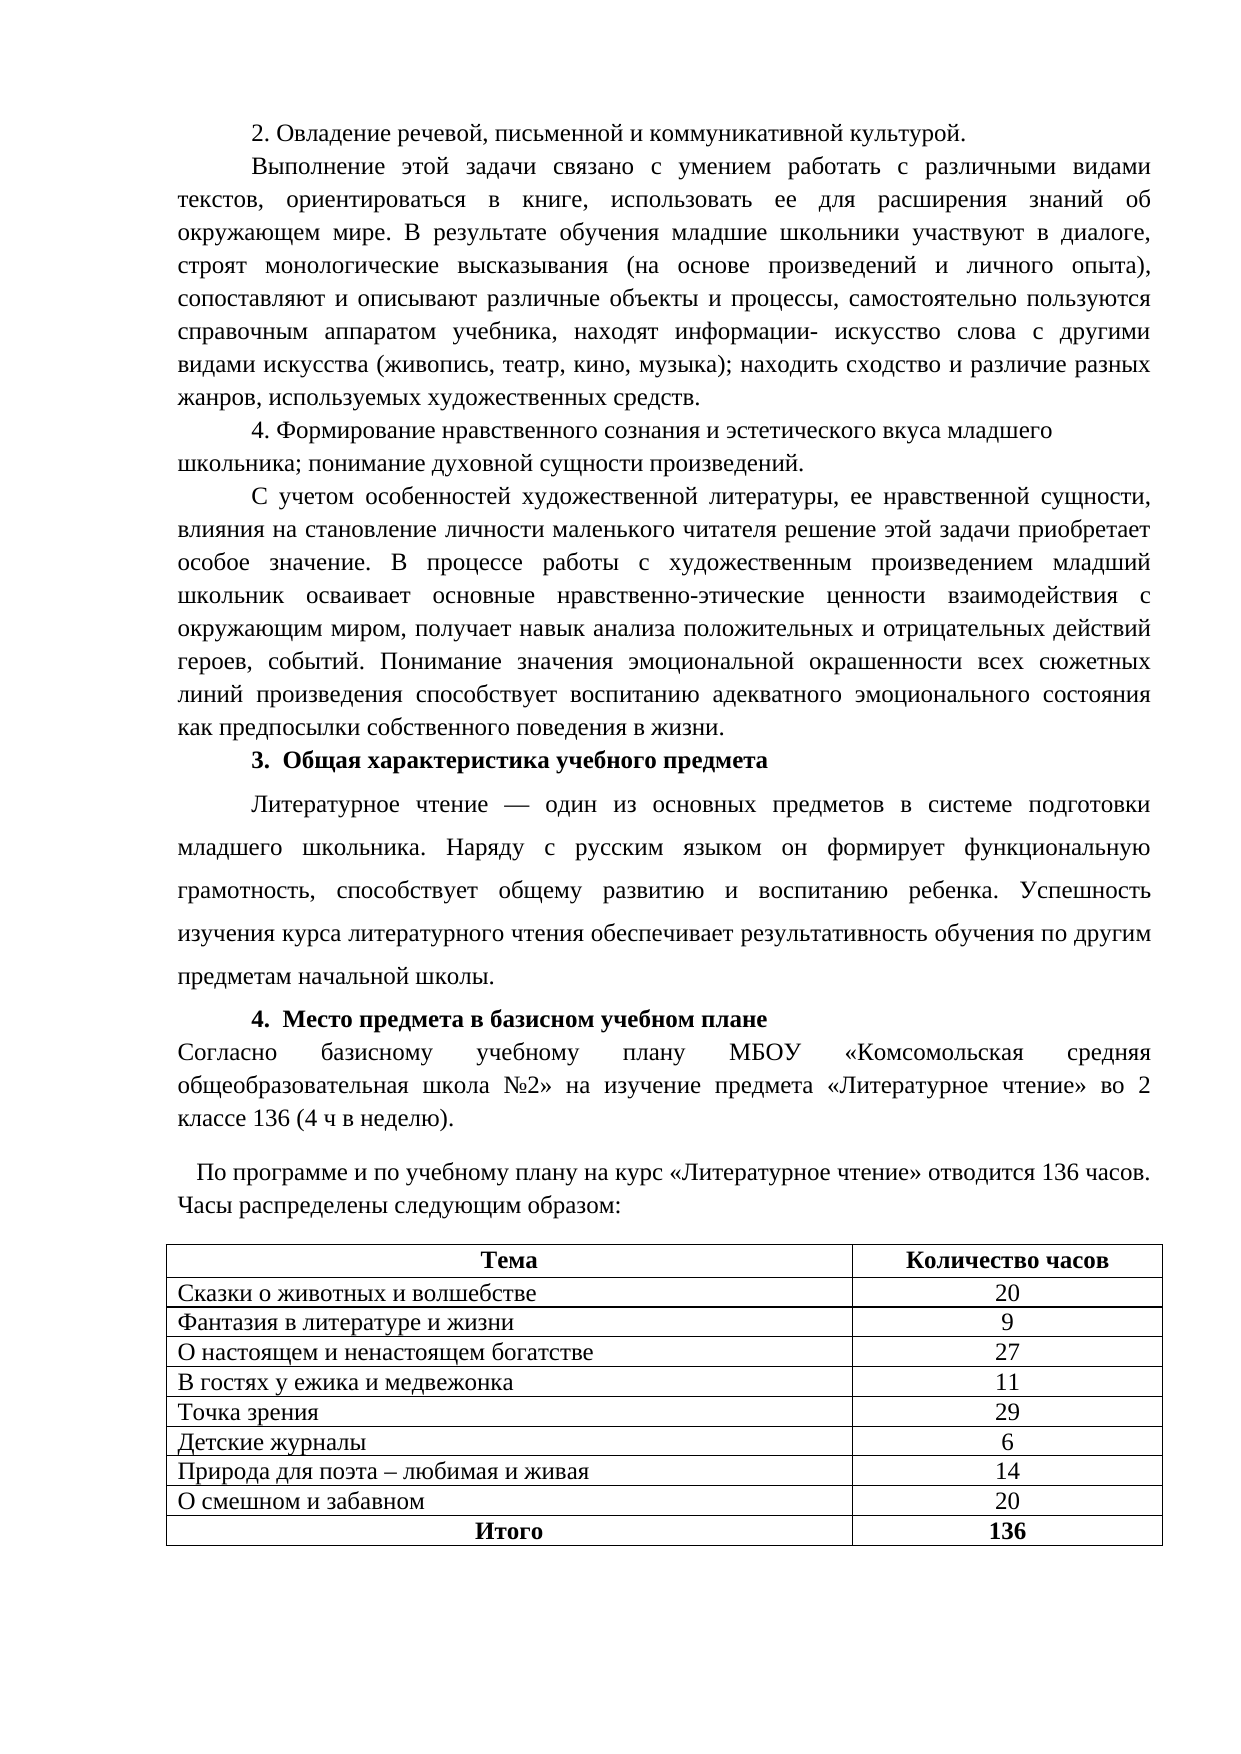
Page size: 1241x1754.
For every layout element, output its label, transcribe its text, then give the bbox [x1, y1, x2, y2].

text Согласно базисному учебному плану МБОУ «Комсомольская средняя общеобразовательная школа №2» на изучение предмета «Литературное чтение» во 2 классе 136 (4 ч в неделю). [177, 1037, 1152, 1132]
table_cell Фантазия в литературе и жизни [167, 1308, 852, 1336]
table_cell Сказки о животных и волшебстве [167, 1278, 852, 1306]
text Выполнение этой задачи связано с умением работать с различными видами текстов, ориентироваться в книге, использовать ее для расширения знаний об окружающем мире. В результате обучения младшие школьники участвуют в диалоге, строят монологические высказывания (на основе произведений и личного опыта), сопоставляют и описывают различные объекты и процессы, самостоятельно пользуются справочным аппаратом учебника, находят информации- искусство слова с другими видами искусства (живопись, театр, кино, музыка); находить сходство и различие разных жанров, используемых художественных средств. [177, 151, 1152, 411]
table_header Количество часов [853, 1245, 1162, 1277]
text Литературное чтение — один из основных предметов в системе подготовки младшего школьника. Наряду с русским языком он формирует функциональную грамотность, способствует общему развитию и воспитанию ребенка. Успешность изучения курса литературного чтения обеспечивает результативность обучения по другим предметам начальной школы. [177, 789, 1152, 990]
table_cell 29 [853, 1397, 1162, 1426]
table_cell О смешном и забавном [167, 1486, 852, 1515]
table_cell 20 [853, 1278, 1162, 1306]
text 3. Общая характеристика учебного предмета [177, 746, 1152, 774]
text По программе и по учебному плану на курс «Литературное чтение» отводится 136 часов. Часы распределены следующим образом: [177, 1157, 1152, 1219]
table_cell В гостях у ежика и медвежонка [167, 1367, 852, 1396]
table_cell 20 [853, 1486, 1162, 1515]
text 4. Место предмета в базисном учебном плане [177, 1004, 1152, 1033]
text С учетом особенностей художественной литературы, ее нравственной сущности, влияния на становление личности маленького читателя решение этой задачи приобретает особое значение. В процессе работы с художественным произведением младший школьник осваивает основные нравственно-этические ценности взаимодействия с окружающим миром, получает навык анализа положительных и отрицательных действий героев, событий. Понимание значения эмоциональной окрашенности всех сюжетных линий произведения способствует воспитанию адекватного эмоционального состояния как предпосылки собственного поведения в жизни. [177, 481, 1152, 741]
table_cell Природа для поэта – любимая и живая [167, 1456, 852, 1485]
table_cell 11 [853, 1367, 1162, 1396]
table_header Тема [167, 1245, 852, 1277]
text 4. Формирование нравственного сознания и эстетического вкуса младшего школьника; понимание духовной сущности произведений. [177, 415, 1152, 477]
table_cell Итого [167, 1516, 852, 1545]
table_cell 136 [853, 1516, 1162, 1545]
table_cell Точка зрения [167, 1397, 852, 1426]
table_cell Детские журналы [167, 1427, 852, 1455]
table_cell 9 [853, 1308, 1162, 1336]
table_cell О настоящем и ненастоящем богатстве [167, 1337, 852, 1366]
table_cell 6 [853, 1427, 1162, 1455]
table_cell 14 [853, 1456, 1162, 1485]
text 2. Овладение речевой, письменной и коммуникативной культурой. [177, 118, 1152, 147]
table_cell 27 [853, 1337, 1162, 1366]
